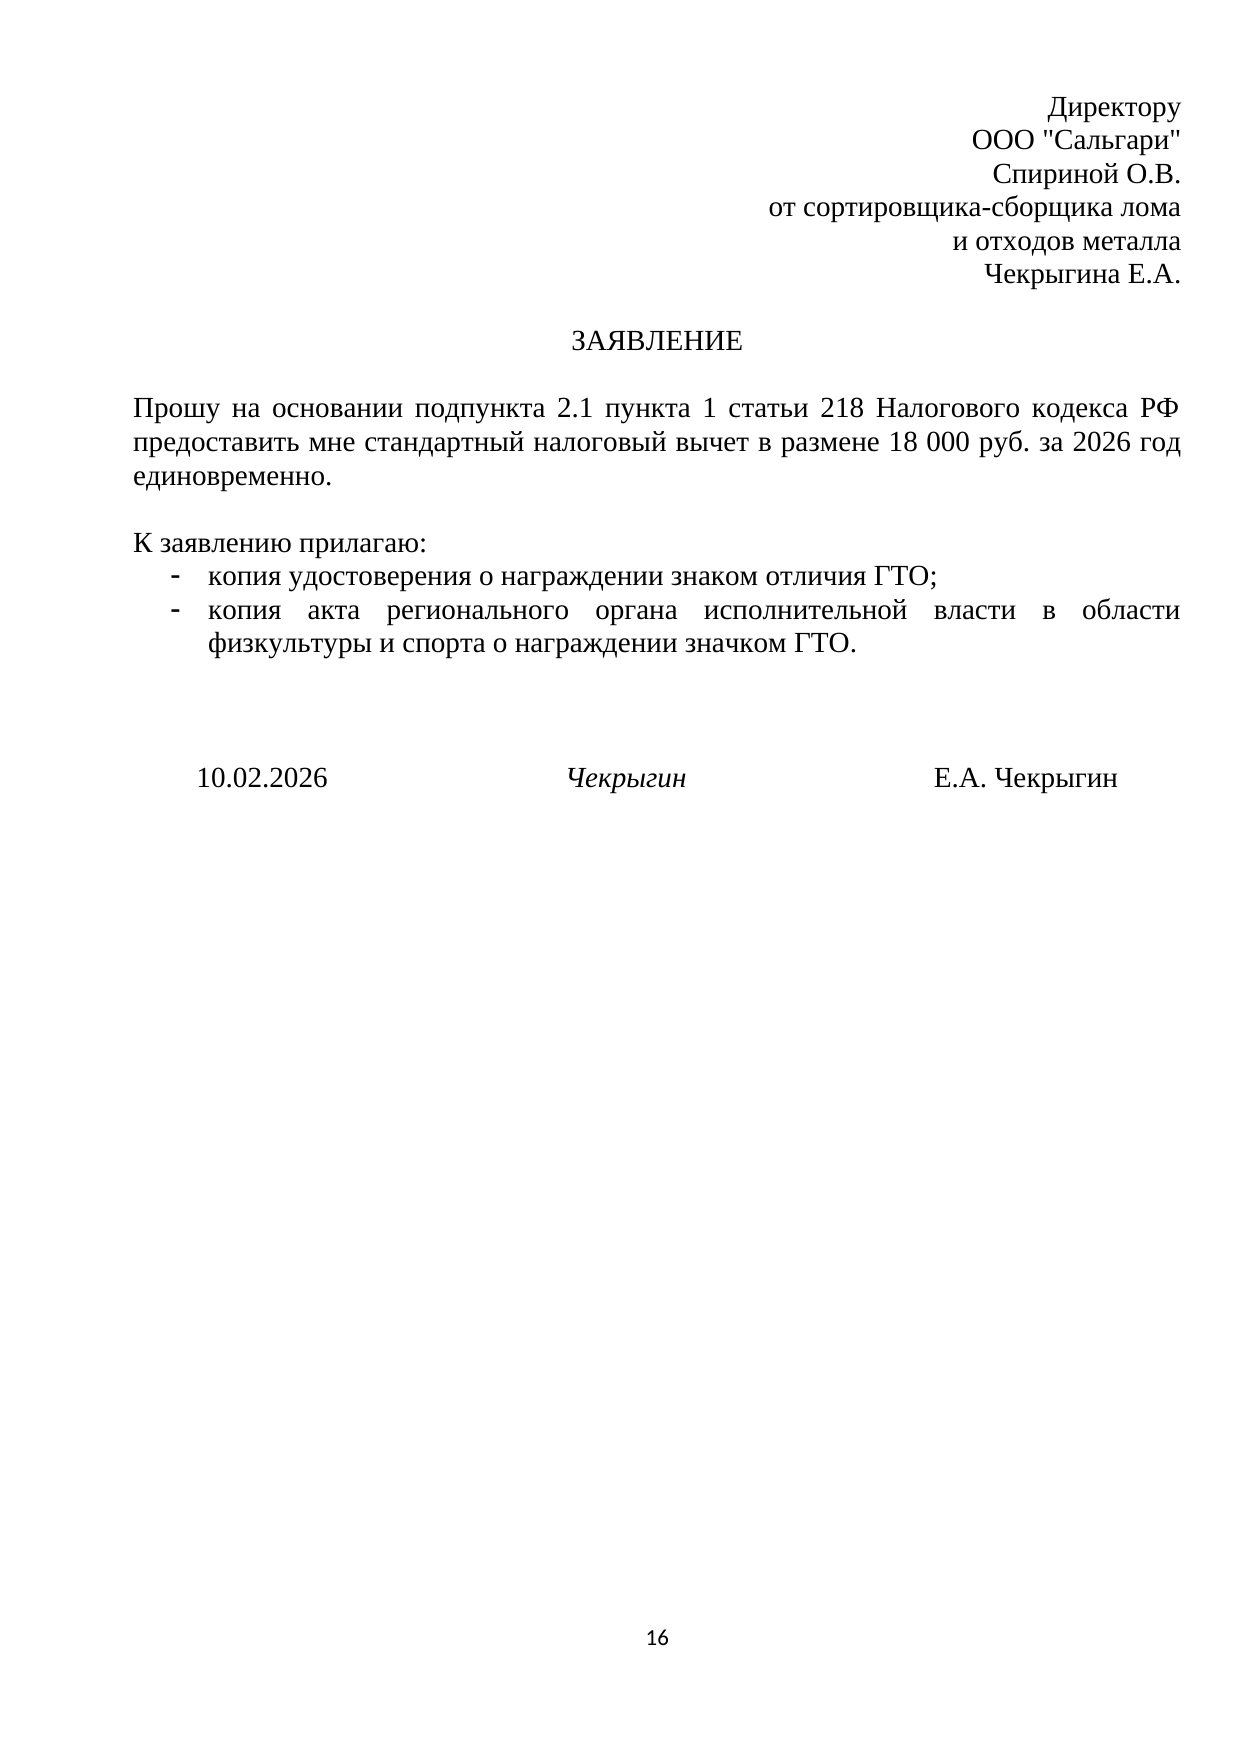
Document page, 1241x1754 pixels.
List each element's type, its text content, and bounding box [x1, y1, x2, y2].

text от сортировщика-сборщика лома и отходов металла [133, 189, 1181, 256]
text Прошу на основании подпункта 2.1 пункта 1 статьи 218 Налогового кодекса РФ предоставить мне стандартный налоговый вычет в размене 18 000 руб. за 2026 год единовременно. [133, 391, 1181, 491]
text 10.02.2026 Чекрыгин Е.А. Чекрыгин [133, 760, 1181, 793]
list копия акта регионального органа исполнительной власти в области физкультуры и спорта о награждении значком ГТО. [170, 592, 1181, 659]
text ООО "Сальгари" [133, 122, 1181, 156]
text Директору [133, 89, 1181, 122]
list копия удостоверения о награждении знаком отличия ГТО; [170, 558, 1181, 592]
text К заявлению прилагаю: [133, 525, 1181, 558]
text Спириной О.В. [133, 156, 1181, 189]
text ЗАЯВЛЕНИЕ [133, 323, 1181, 357]
text Чекрыгина Е.А. [133, 256, 1181, 290]
